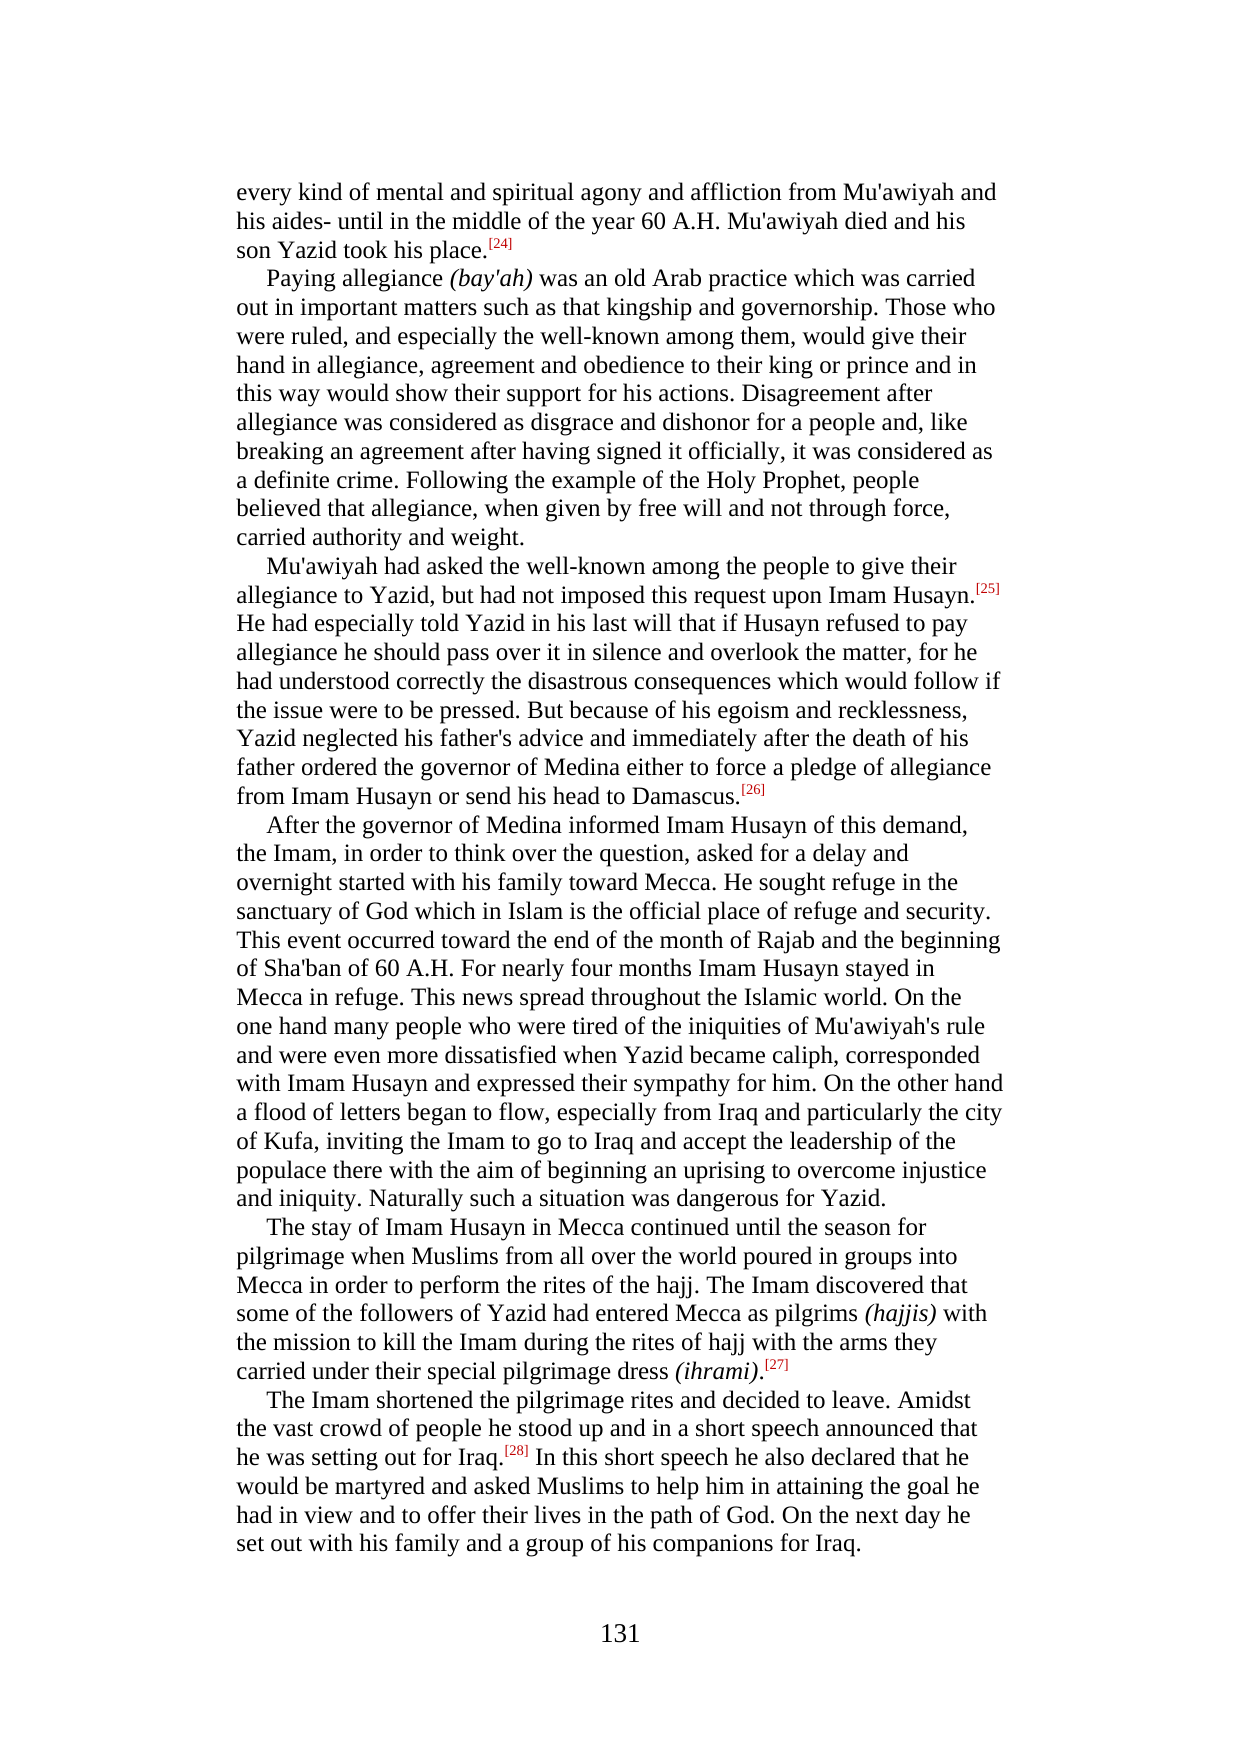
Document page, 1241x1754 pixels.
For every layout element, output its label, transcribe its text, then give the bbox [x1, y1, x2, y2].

text After the governor of Medina informed Imam Husayn of this demand, the Imam, in order to think over the question, asked for a delay and overnight started with his family toward Mecca. He sought refuge in the sanctuary of God which in Islam is the official place of refuge and security. This event occurred toward the end of the month of Rajab and the beginning of Sha'ban of 60 A.H. For nearly four months Imam Husayn stayed in Mecca in refuge. This news spread throughout the Islamic world. On the one hand many people who were tired of the iniquities of Mu'awiyah's rule and were even more dissatisfied when Yazid became caliph, corresponded with Imam Husayn and expressed their sympathy for him. On the other hand a flood of letters began to flow, especially from Iraq and particularly the city of Kufa, inviting the Imam to go to Iraq and accept the leadership of the populace there with the aim of beginning an uprising to overcome injustice and iniquity. Naturally such a situation was dangerous for Yazid. [236, 810, 1004, 1212]
text Paying allegiance (bay'ah) was an old Arab practice which was carried out in important matters such as that kingship and governorship. Those who were ruled, and especially the well-known among them, would give their hand in allegiance, agreement and obedience to their king or prince and in this way would show their support for his actions. Disagreement after allegiance was considered as disgrace and dishonor for a people and, like breaking an agreement after having signed it officially, it was considered as a definite crime. Following the example of the Holy Prophet, people believed that allegiance, when given by free will and not through force, carried authority and weight. [236, 263, 1004, 551]
text The stay of Imam Husayn in Mecca continued until the season for pilgrimage when Muslims from all over the world poured in groups into Mecca in order to perform the rites of the hajj. The Imam discovered that some of the followers of Yazid had entered Mecca as pilgrims (hajjis) with the mission to kill the Imam during the rites of hajj with the arms they carried under their special pilgrimage dress (ihrami).[27] [236, 1212, 1004, 1385]
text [236, 177, 1004, 263]
text The Imam shortened the pilgrimage rites and decided to leave. Amidst the vast crowd of people he stood up and in a short speech announced that he was setting out for Iraq.[28] In this short speech he also declared that he would be martyred and asked Muslims to help him in attaining the goal he had in view and to offer their lives in the path of God. On the next day he set out with his family and a group of his companions for Iraq. [236, 1385, 1004, 1557]
text Mu'awiyah had asked the well-known among the people to give their allegiance to Yazid, but had not imposed this request upon Imam Husayn.[25] He had especially told Yazid in his last will that if Husayn refused to pay allegiance he should pass over it in silence and overlook the matter, for he had understood correctly the disastrous consequences which would follow if the issue were to be pressed. But because of his egoism and recklessness, Yazid neglected his father's advice and immediately after the death of his father ordered the governor of Medina either to force a pledge of allegiance from Imam Husayn or send his head to Damascus.[26] [236, 551, 1004, 810]
